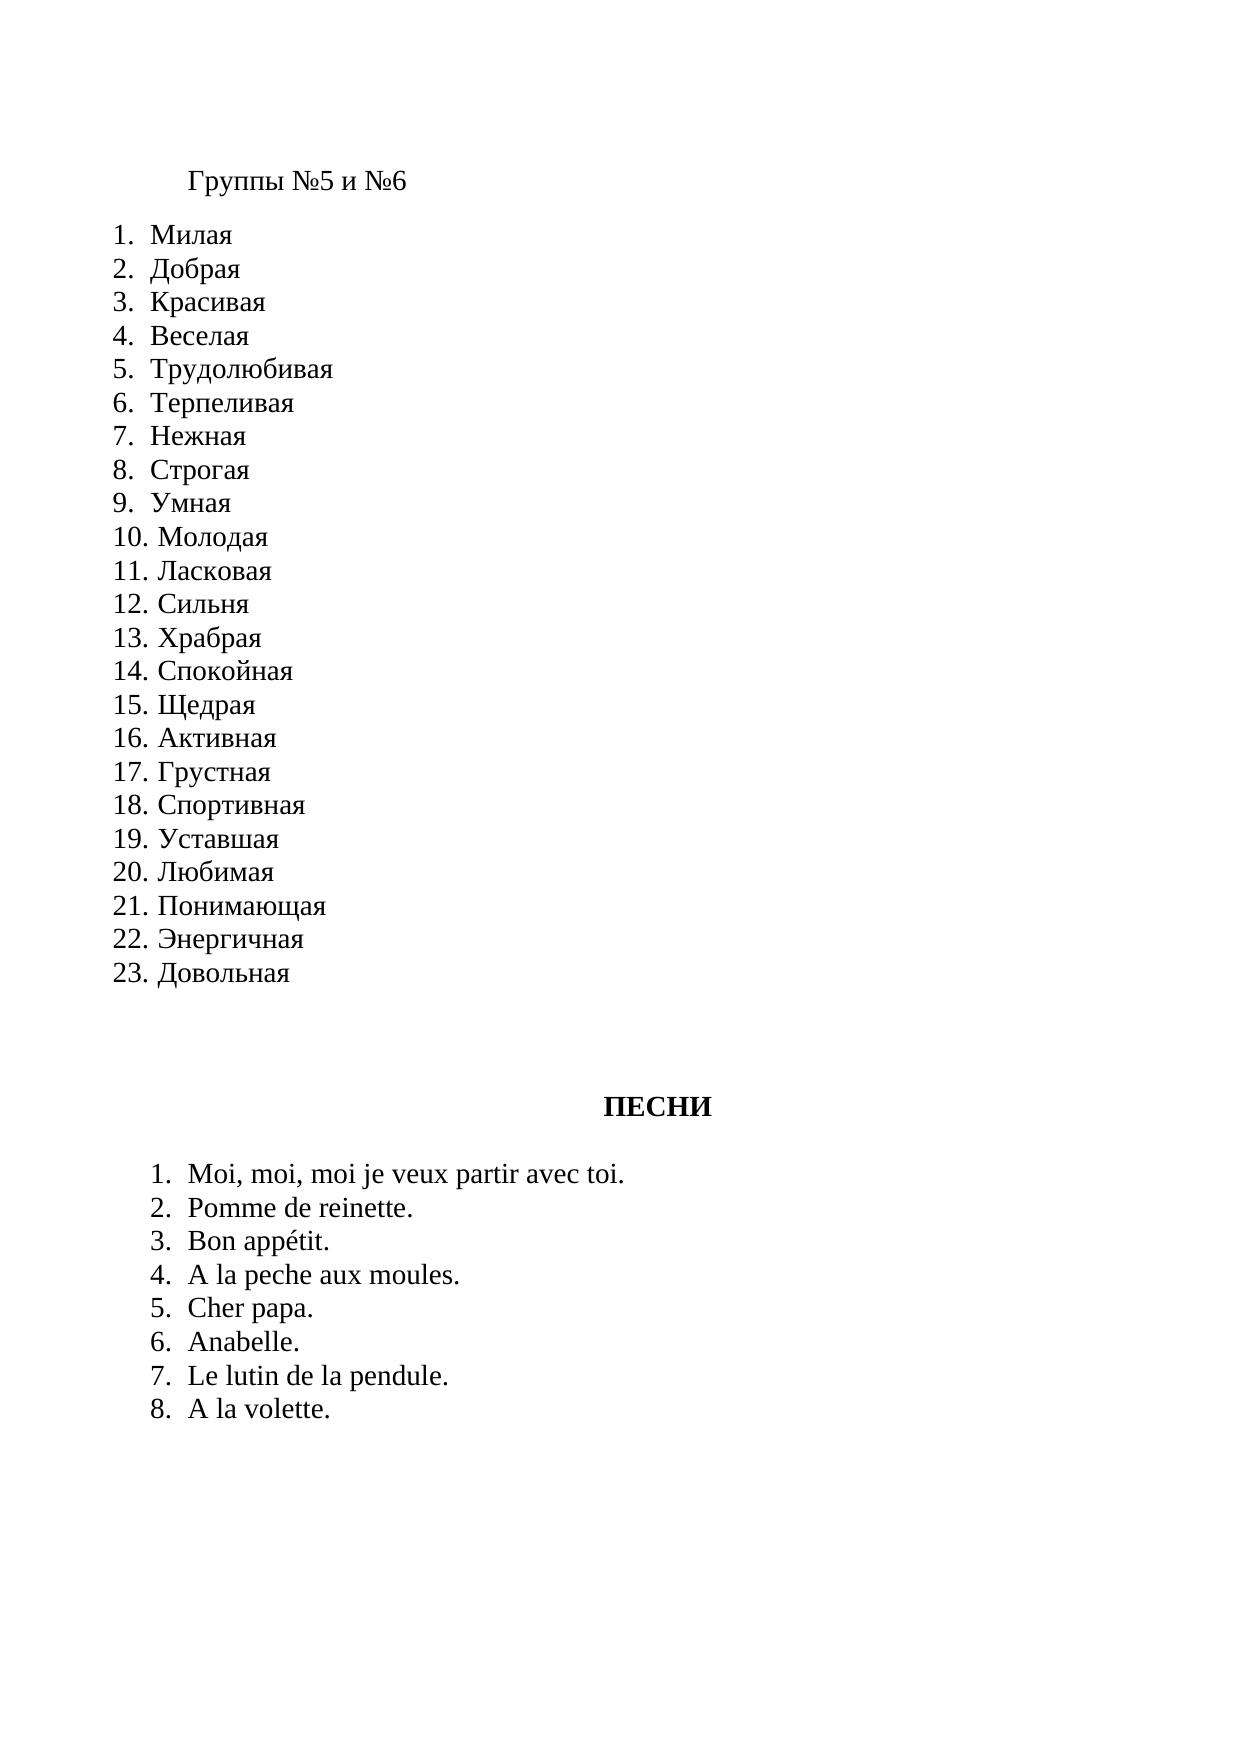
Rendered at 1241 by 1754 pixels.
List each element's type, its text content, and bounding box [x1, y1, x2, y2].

list Bon appétit. [150, 1223, 1165, 1257]
list Спокойная [112, 653, 1165, 687]
list Понимающая [112, 888, 1165, 922]
list Милая [112, 217, 1165, 251]
list Ласковая [112, 553, 1165, 586]
list Добрая [112, 251, 1165, 284]
list Уставшая [112, 821, 1165, 854]
text Группы №5 и №6 [75, 163, 1165, 196]
list Le lutin de la pendule. [150, 1358, 1165, 1391]
list A la volette. [150, 1391, 1165, 1425]
list Довольная [112, 955, 1165, 989]
list Умная [112, 486, 1165, 519]
list A la peche aux moules. [150, 1257, 1165, 1291]
list Красивая [112, 284, 1165, 318]
list Сильня [112, 586, 1165, 620]
list Anabelle. [150, 1324, 1165, 1358]
list Молодая [112, 519, 1165, 553]
list Спортивная [112, 787, 1165, 821]
list Активная [112, 720, 1165, 754]
list ПЕСНИ [150, 1089, 1165, 1123]
list Щедрая [112, 687, 1165, 720]
list Pomme de reinette. [150, 1190, 1165, 1223]
list Трудолюбивая [112, 351, 1165, 385]
list Терпеливая [112, 385, 1165, 418]
list Веселая [112, 318, 1165, 351]
list Cher papa. [150, 1291, 1165, 1324]
list Грустная [112, 754, 1165, 787]
list Храбрая [112, 620, 1165, 653]
list Энергичная [112, 922, 1165, 955]
list Строгая [112, 452, 1165, 486]
list Любимая [112, 854, 1165, 888]
list Moi, moi, moi je veux partir avec toi. [150, 1156, 1165, 1190]
list Нежная [112, 418, 1165, 452]
